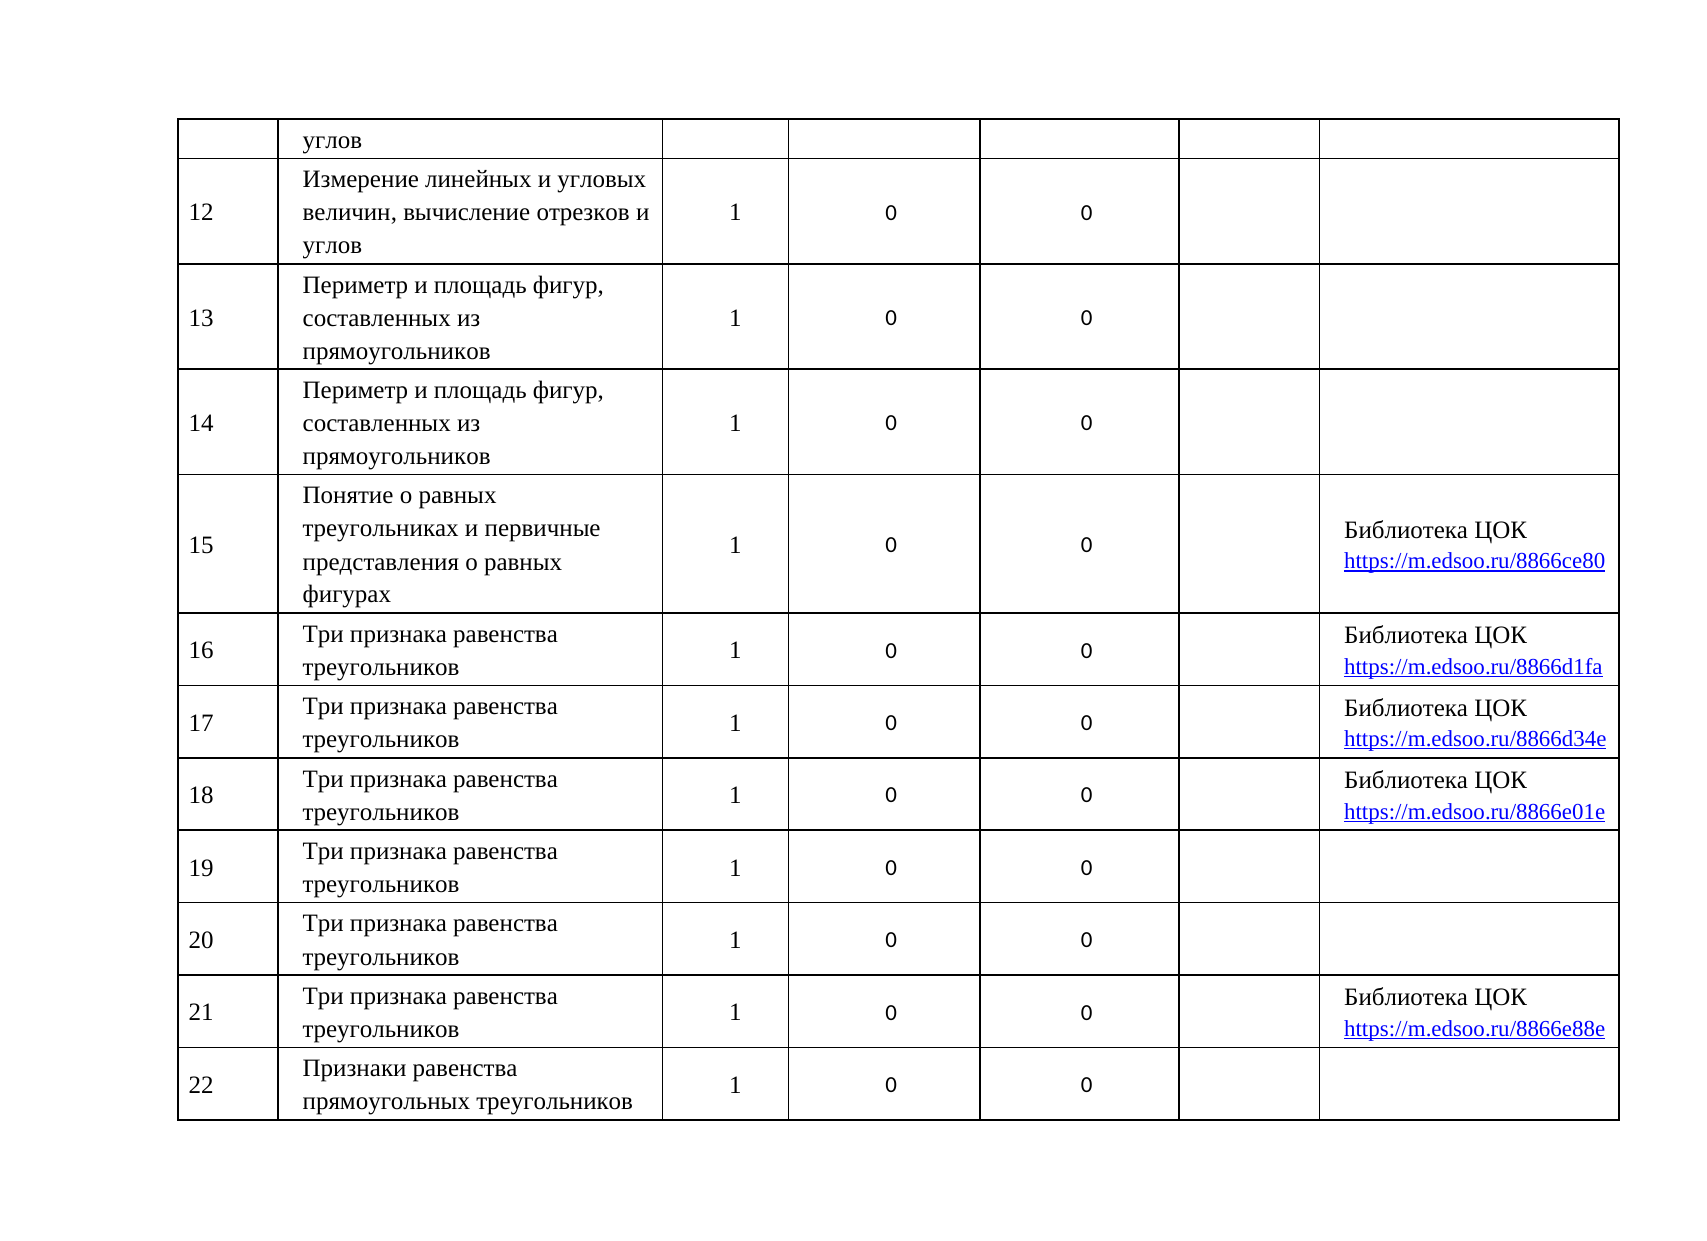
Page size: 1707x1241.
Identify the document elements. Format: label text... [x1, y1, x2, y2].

table_cell 0 [789, 1048, 979, 1119]
table_cell 20 [179, 903, 277, 974]
table_cell 0 [981, 475, 1178, 612]
table_cell Библиотека ЦОК https://m.edsoo.ru/8866e88e [1320, 976, 1618, 1047]
table_cell [1180, 475, 1319, 612]
table_cell 0 [981, 759, 1178, 829]
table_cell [279, 120, 662, 157]
table_cell Библиотека ЦОК https://m.edsoo.ru/8866ce80 [1320, 475, 1618, 612]
table_cell Библиотека ЦОК https://m.edsoo.ru/8866d34e [1320, 686, 1618, 757]
table_cell 0 [981, 831, 1178, 902]
table_cell [1180, 831, 1319, 902]
table_cell [1180, 265, 1319, 368]
table_cell 0 [789, 903, 979, 974]
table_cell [279, 1048, 662, 1119]
table_cell Три признака равенства треугольников [279, 903, 662, 974]
table_cell 00 [789, 120, 979, 157]
table_cell Три признака равенства треугольников [279, 831, 662, 902]
table_cell [1320, 1048, 1618, 1119]
table_cell 22 [179, 1048, 277, 1119]
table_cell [279, 159, 662, 263]
table_cell 21 [179, 976, 277, 1047]
table_cell Три признака равенства треугольников [279, 686, 662, 757]
table_cell 1 [663, 475, 788, 612]
table_cell [1180, 120, 1319, 157]
table_cell [1320, 159, 1618, 263]
table_cell 1 [663, 903, 788, 974]
table_cell 0 [981, 159, 1178, 263]
table_cell [1180, 370, 1319, 474]
table_cell 0 [981, 370, 1178, 474]
table_cell 17 [179, 686, 277, 757]
table_cell 0 [789, 475, 979, 612]
table_cell 0 [789, 614, 979, 684]
table_cell 0 [981, 903, 1178, 974]
table_cell [1320, 903, 1618, 974]
table_cell 0 [981, 614, 1178, 684]
table_cell 0 [789, 831, 979, 902]
table_cell Три признака равенства треугольников [279, 976, 662, 1047]
table_cell 1 [663, 976, 788, 1047]
table_cell [1320, 265, 1618, 368]
table_cell [1320, 120, 1618, 157]
table_cell 0 [981, 1048, 1178, 1119]
table_cell 1 [663, 370, 788, 474]
table_cell 16 [179, 614, 277, 684]
table_cell 0 [789, 265, 979, 368]
table_cell 13 [179, 265, 277, 368]
table_cell 1 [663, 1048, 788, 1119]
table_cell 0 [981, 265, 1178, 368]
table_cell 1 [663, 759, 788, 829]
table_cell [1180, 976, 1319, 1047]
table_cell 11 [179, 120, 277, 157]
table_cell 1 [663, 120, 788, 157]
table_cell 14 [179, 370, 277, 474]
table_cell 18 [179, 759, 277, 829]
table_cell [1180, 903, 1319, 974]
table_cell 0 [981, 686, 1178, 757]
table_cell 0 [789, 159, 979, 263]
table_cell 15 [179, 475, 277, 612]
table_cell Периметр и площадь фигур, составленных из прямоугольников [279, 370, 662, 474]
table_cell 19 [179, 831, 277, 902]
table_cell 0 [789, 759, 979, 829]
table_cell 0 [789, 976, 979, 1047]
table_cell Библиотека ЦОК https://m.edsoo.ru/8866d1fa [1320, 614, 1618, 684]
table_cell Периметр и площадь фигур, составленных из прямоугольников [279, 265, 662, 368]
table_cell 0 [981, 976, 1178, 1047]
table_cell [1320, 370, 1618, 474]
table_cell [1180, 614, 1319, 684]
table_cell [1180, 759, 1319, 829]
table_cell 1 [663, 614, 788, 684]
table_cell 1 [663, 265, 788, 368]
table_cell [1180, 1048, 1319, 1119]
table_cell 0 [789, 686, 979, 757]
table_cell Три признака равенства треугольников [279, 614, 662, 684]
table_cell 0 [981, 120, 1178, 157]
table_cell Библиотека ЦОК https://m.edsoo.ru/8866e01e [1320, 759, 1618, 829]
table_cell [1320, 831, 1618, 902]
table_cell 1 [663, 686, 788, 757]
table_cell 1 [663, 159, 788, 263]
table_cell [1180, 159, 1319, 263]
table_cell [1180, 686, 1319, 757]
table_cell 1 [663, 831, 788, 902]
table_cell 12 [179, 159, 277, 263]
table_cell Понятие о равных треугольниках и первичные представления о равных фигурах [279, 475, 662, 612]
table_cell 0 [789, 370, 979, 474]
table_cell Три признака равенства треугольников [279, 759, 662, 829]
